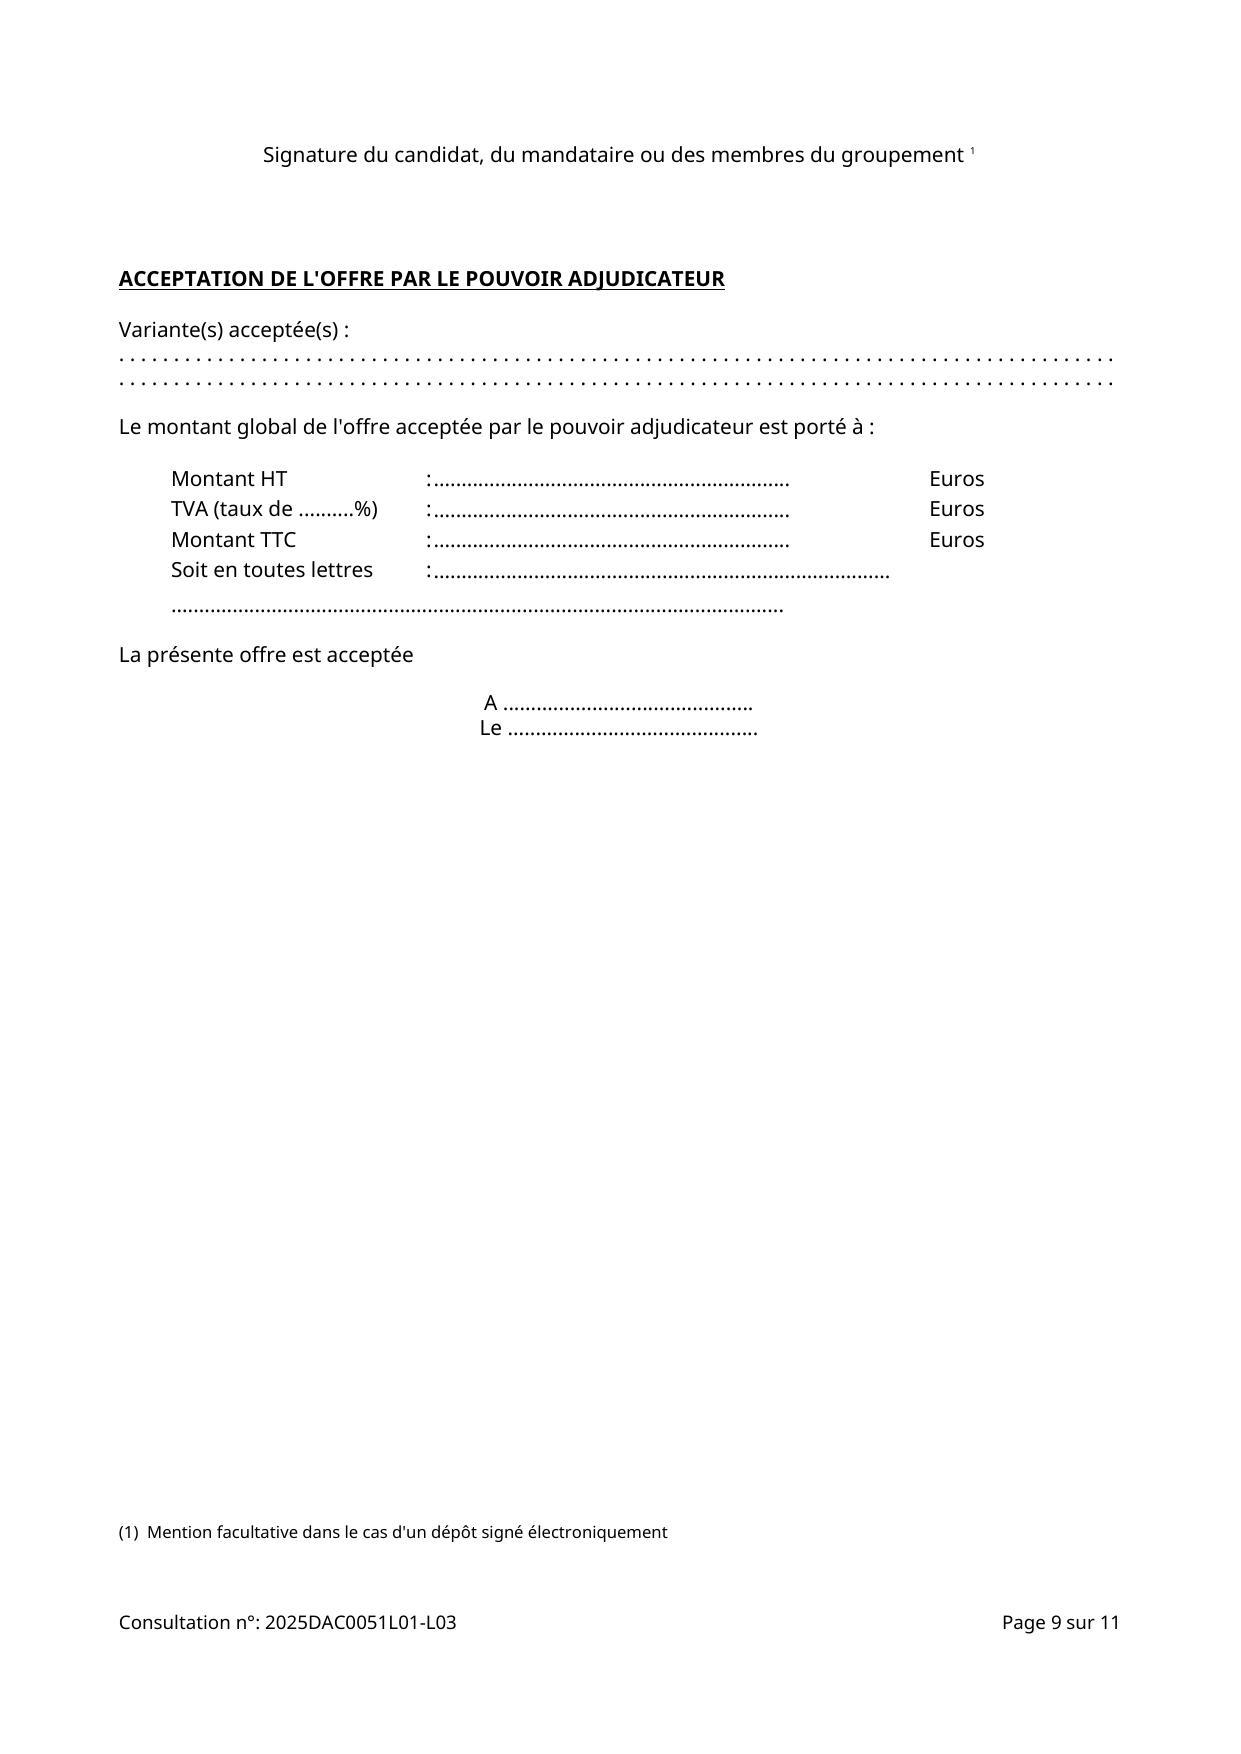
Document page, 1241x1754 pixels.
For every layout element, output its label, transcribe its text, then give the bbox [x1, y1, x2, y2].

table_cell ................................................................ [433, 525, 929, 555]
text Le montant global de l'offre acceptée par le pouvoir adjudicateur est porté à : [119, 416, 1121, 440]
table_cell TVA (taux de ..........%) [171, 494, 421, 525]
table_cell Montant TTC [171, 525, 421, 555]
text La présente offre est acceptée [119, 643, 1121, 667]
table_header Montant HT [171, 464, 421, 494]
table_cell ................................................................ [433, 494, 929, 525]
table_cell .................................................................................. [433, 555, 1067, 586]
text Variante(s) acceptée(s) : [119, 318, 1121, 342]
text A ............................................. [119, 691, 1119, 716]
text Le ............................................. [119, 716, 1119, 740]
text Signature du candidat, du mandataire ou des membres du groupement 1 [119, 143, 1119, 167]
text .............................................................................................................. [171, 590, 1067, 618]
table_header ................................................................ [433, 464, 929, 494]
table_cell Euros [929, 525, 1067, 555]
table_header Euros [929, 464, 1067, 494]
text . . . . . . . . . . . . . . . . . . . . . . . . . . . . . . . . . . . . . . . . . . . . . . . . . . . . . . . . . . . . . . . . . . . . . . . . . . . . . . . . . . . . . . . . . . . [119, 342, 1121, 366]
table_cell Euros [929, 494, 1067, 525]
table_cell Soit en toutes lettres [171, 555, 421, 586]
text ACCEPTATION DE L'OFFRE PAR LE POUVOIR ADJUDICATEUR [119, 264, 1121, 293]
text . . . . . . . . . . . . . . . . . . . . . . . . . . . . . . . . . . . . . . . . . . . . . . . . . . . . . . . . . . . . . . . . . . . . . . . . . . . . . . . . . . . . . . . . . . . [119, 366, 1121, 391]
